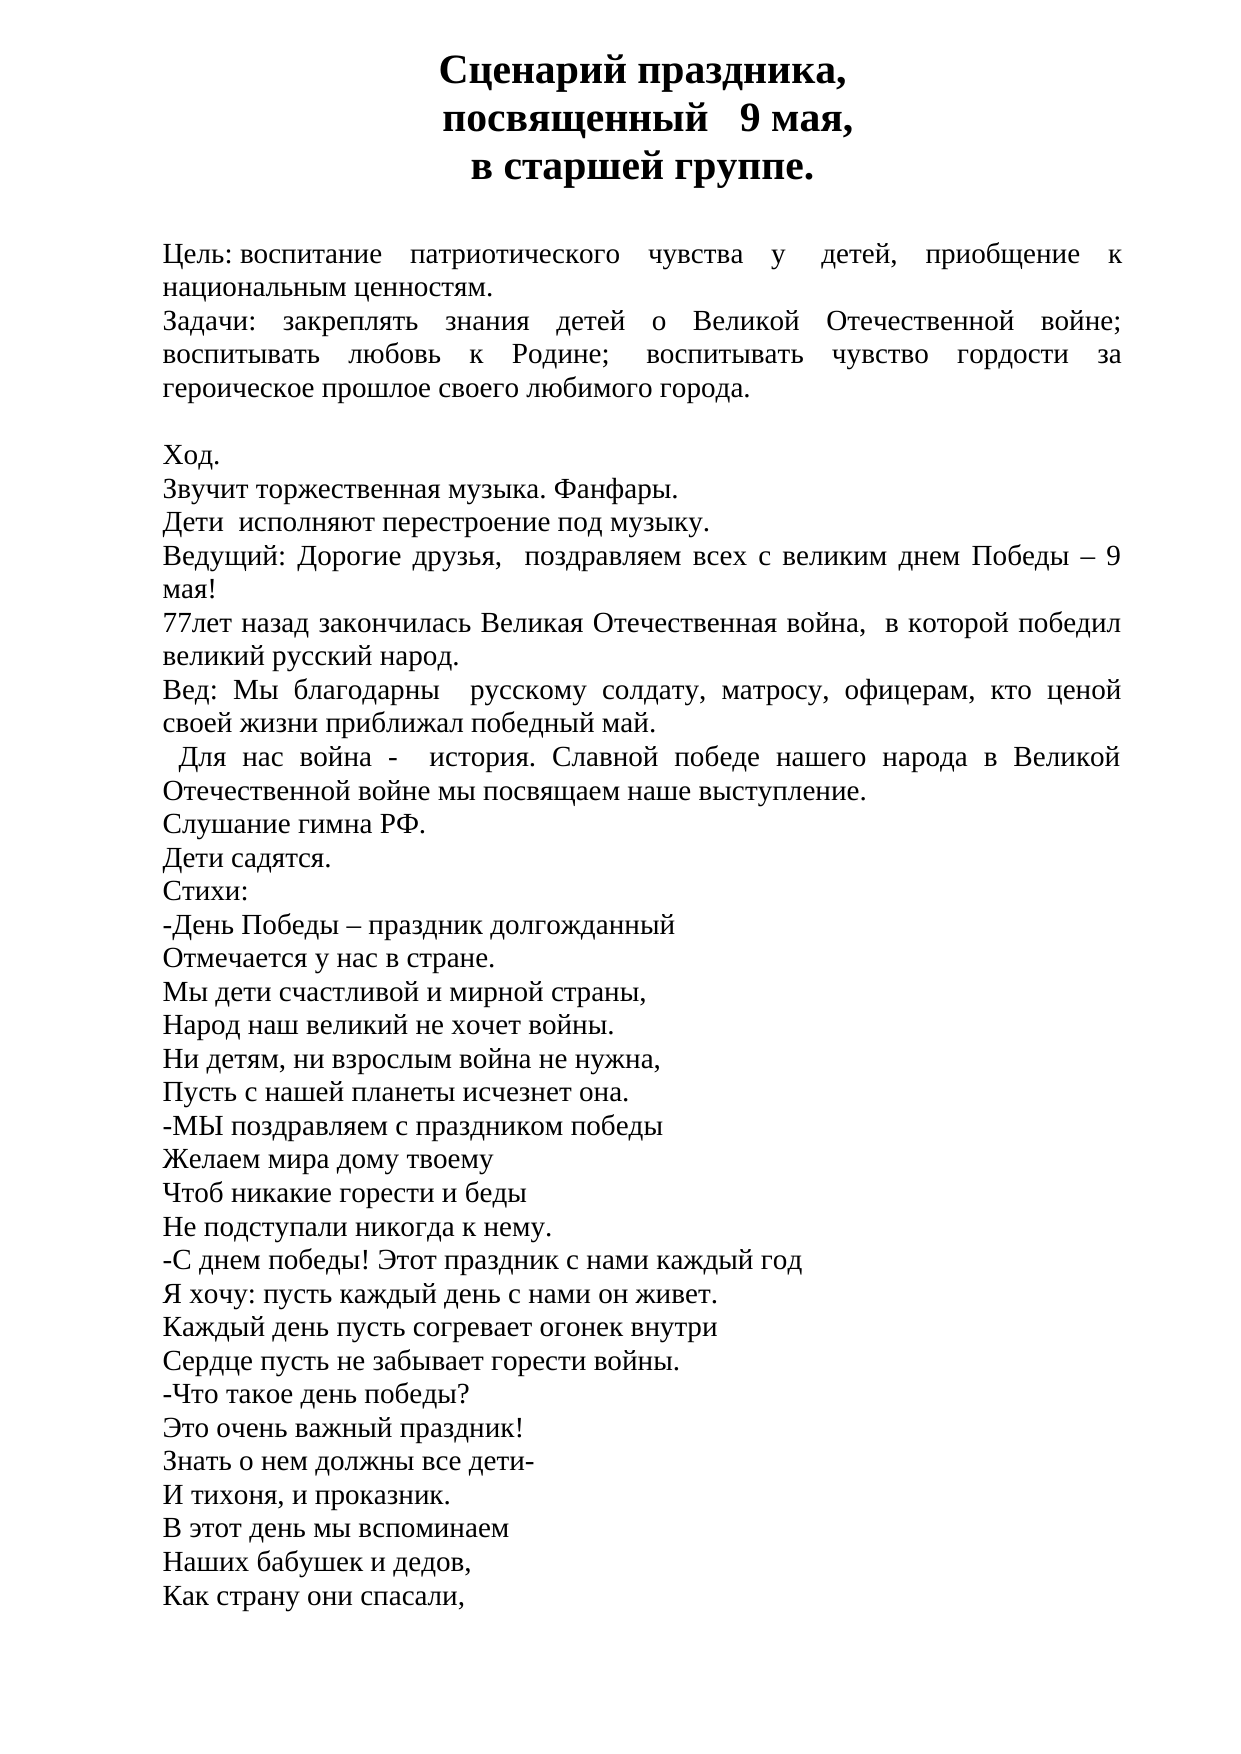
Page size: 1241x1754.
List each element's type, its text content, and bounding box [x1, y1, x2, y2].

text -День Победы – праздник долгожданный [162, 907, 1122, 940]
text Дети садятся. [162, 840, 1122, 873]
text Мы дети счастливой и мирной страны, [162, 974, 1122, 1007]
text 77лет назад закончилась Великая Отечественная война, в которой победил великий русский народ. [162, 605, 1122, 672]
text Ход. [162, 437, 1122, 471]
text Народ наш великий не хочет войны. [162, 1007, 1122, 1041]
text Пусть с нашей планеты исчезнет она. [162, 1074, 1122, 1108]
text Задачи: закреплять знания детей о Великой Отечественной войне; воспитывать любовь к Родине; воспитывать чувство гордости за героическое прошлое своего любимого города. [162, 303, 1122, 404]
text Наших бабушек и дедов, [162, 1544, 1122, 1578]
text Вед: Мы благодарны русскому солдату, матросу, офицерам, кто ценой своей жизни приближал победный май. [162, 672, 1122, 739]
text Чтоб никакие горести и беды [162, 1175, 1122, 1209]
text Желаем мира дому твоему [162, 1142, 1122, 1175]
text Для нас война - история. Славной победе нашего народа в Великой Отечественной войне мы посвящаем наше выступление. [162, 739, 1122, 806]
text -Что такое день победы? [162, 1376, 1122, 1410]
text посвященный 9 мая, [162, 92, 1122, 140]
text Сердце пусть не забывает горести войны. [162, 1343, 1122, 1376]
text Я хочу: пусть каждый день с нами он живет. [162, 1276, 1122, 1309]
text Отмечается у нас в стране. [162, 940, 1122, 974]
text Дети исполняют перестроение под музыку. [162, 504, 1122, 538]
text Как страну они спасали, [162, 1578, 1122, 1611]
text -С днем победы! Этот праздник с нами каждый год [162, 1242, 1122, 1276]
text -МЫ поздравляем с праздником победы [162, 1108, 1122, 1142]
text Цель: воспитание патриотического чувства у детей, приобщение к национальным ценностям. [162, 236, 1122, 303]
text Ведущий: Дорогие друзья, поздравляем всех с великим днем Победы – 9 мая! [162, 538, 1122, 605]
text Это очень важный праздник! [162, 1410, 1122, 1443]
text Каждый день пусть согревает огонек внутри [162, 1309, 1122, 1343]
text Стихи: [162, 873, 1122, 907]
text Звучит торжественная музыка. Фанфары. [162, 471, 1122, 504]
text Знать о нем должны все дети- [162, 1443, 1122, 1477]
text Не подступали никогда к нему. [162, 1209, 1122, 1242]
text Сценарий праздника, [162, 44, 1122, 92]
text Ни детям, ни взрослым война не нужна, [162, 1041, 1122, 1074]
text в старшей группе. [162, 140, 1122, 188]
text Слушание гимна РФ. [162, 806, 1122, 840]
text В этот день мы вспоминаем [162, 1511, 1122, 1544]
text И тихоня, и проказник. [162, 1477, 1122, 1511]
